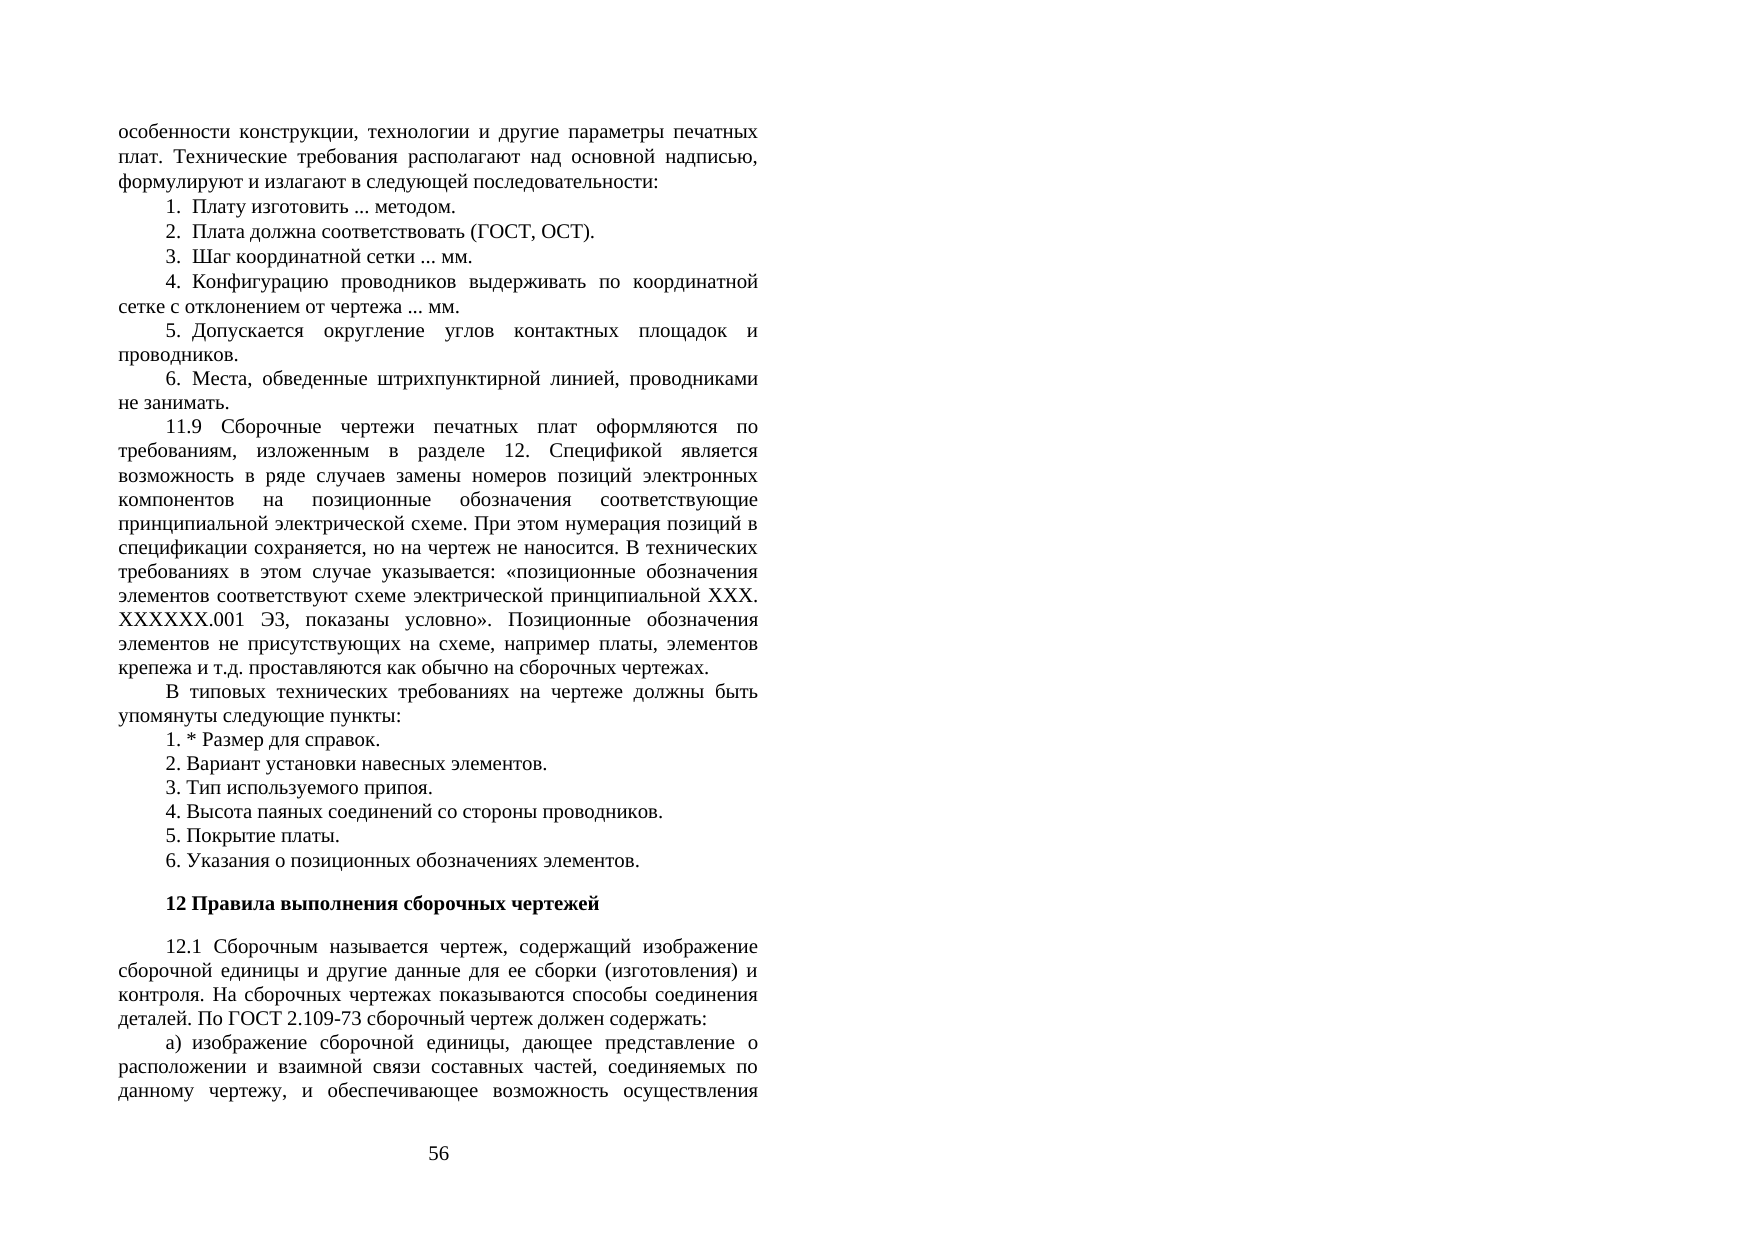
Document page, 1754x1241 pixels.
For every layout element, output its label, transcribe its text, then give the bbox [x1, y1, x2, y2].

text 3. Тип используемого припоя. [118, 775, 759, 799]
list Плату изготовить ... методом. [118, 193, 759, 218]
text 6. Указания о позиционных обозначениях элементов. [118, 847, 759, 872]
text 11.9 Сборочные чертежи печатных плат оформляются по требованиям, изложенным в разделе 12. Спецификой является возможность в ряде случаев замены номеров позиций электронных компонентов на позиционные обозначения соответствующие принципиальной электрической схеме. При этом нумерация позиций в спецификации сохраняется, но на чертеж не наносится. В технических требованиях в этом случае указывается: «позиционные обозначения элементов соответствуют схеме электрической принципиальной ХХХ. ХХХХХХ.001 Э3, показаны условно». Позиционные обозначения элементов не присутствующих на схеме, например платы, элементов крепежа и т.д. проставляются как обычно на сборочных чертежах. [118, 414, 759, 679]
subtitle 12 Правила выполнения сборочных чертежей [118, 891, 759, 915]
list Шаг координатной сетки ... мм. [118, 243, 759, 268]
text 2. Вариант установки навесных элементов. [118, 751, 759, 775]
list Допускается округление углов контактных площадок и проводников. [118, 318, 759, 366]
text 12.1 Сборочным называется чертеж, содержащий изображение сборочной единицы и другие данные для ее сборки (изготовления) и контроля. На сборочных чертежах показываются способы соединения деталей. По ГОСТ 2.109-73 сборочный чертеж должен содержать: [118, 934, 759, 1030]
text 4. Высота паяных соединений со стороны проводников. [118, 799, 759, 823]
text В типовых технических требованиях на чертеже должны быть упомянуты следующие пункты: [118, 679, 759, 727]
list Плата должна соответствовать (ГОСТ, ОСТ). [118, 218, 759, 243]
list Конфигурацию проводников выдерживать по координатной сетке с отклонением от чертежа ... мм. [118, 268, 759, 318]
text 5. Покрытие платы. [118, 823, 759, 847]
list Места, обведенные штрихпунктирной линией, проводниками не занимать. [118, 366, 759, 414]
text 1. * Размер для справок. [118, 727, 759, 751]
